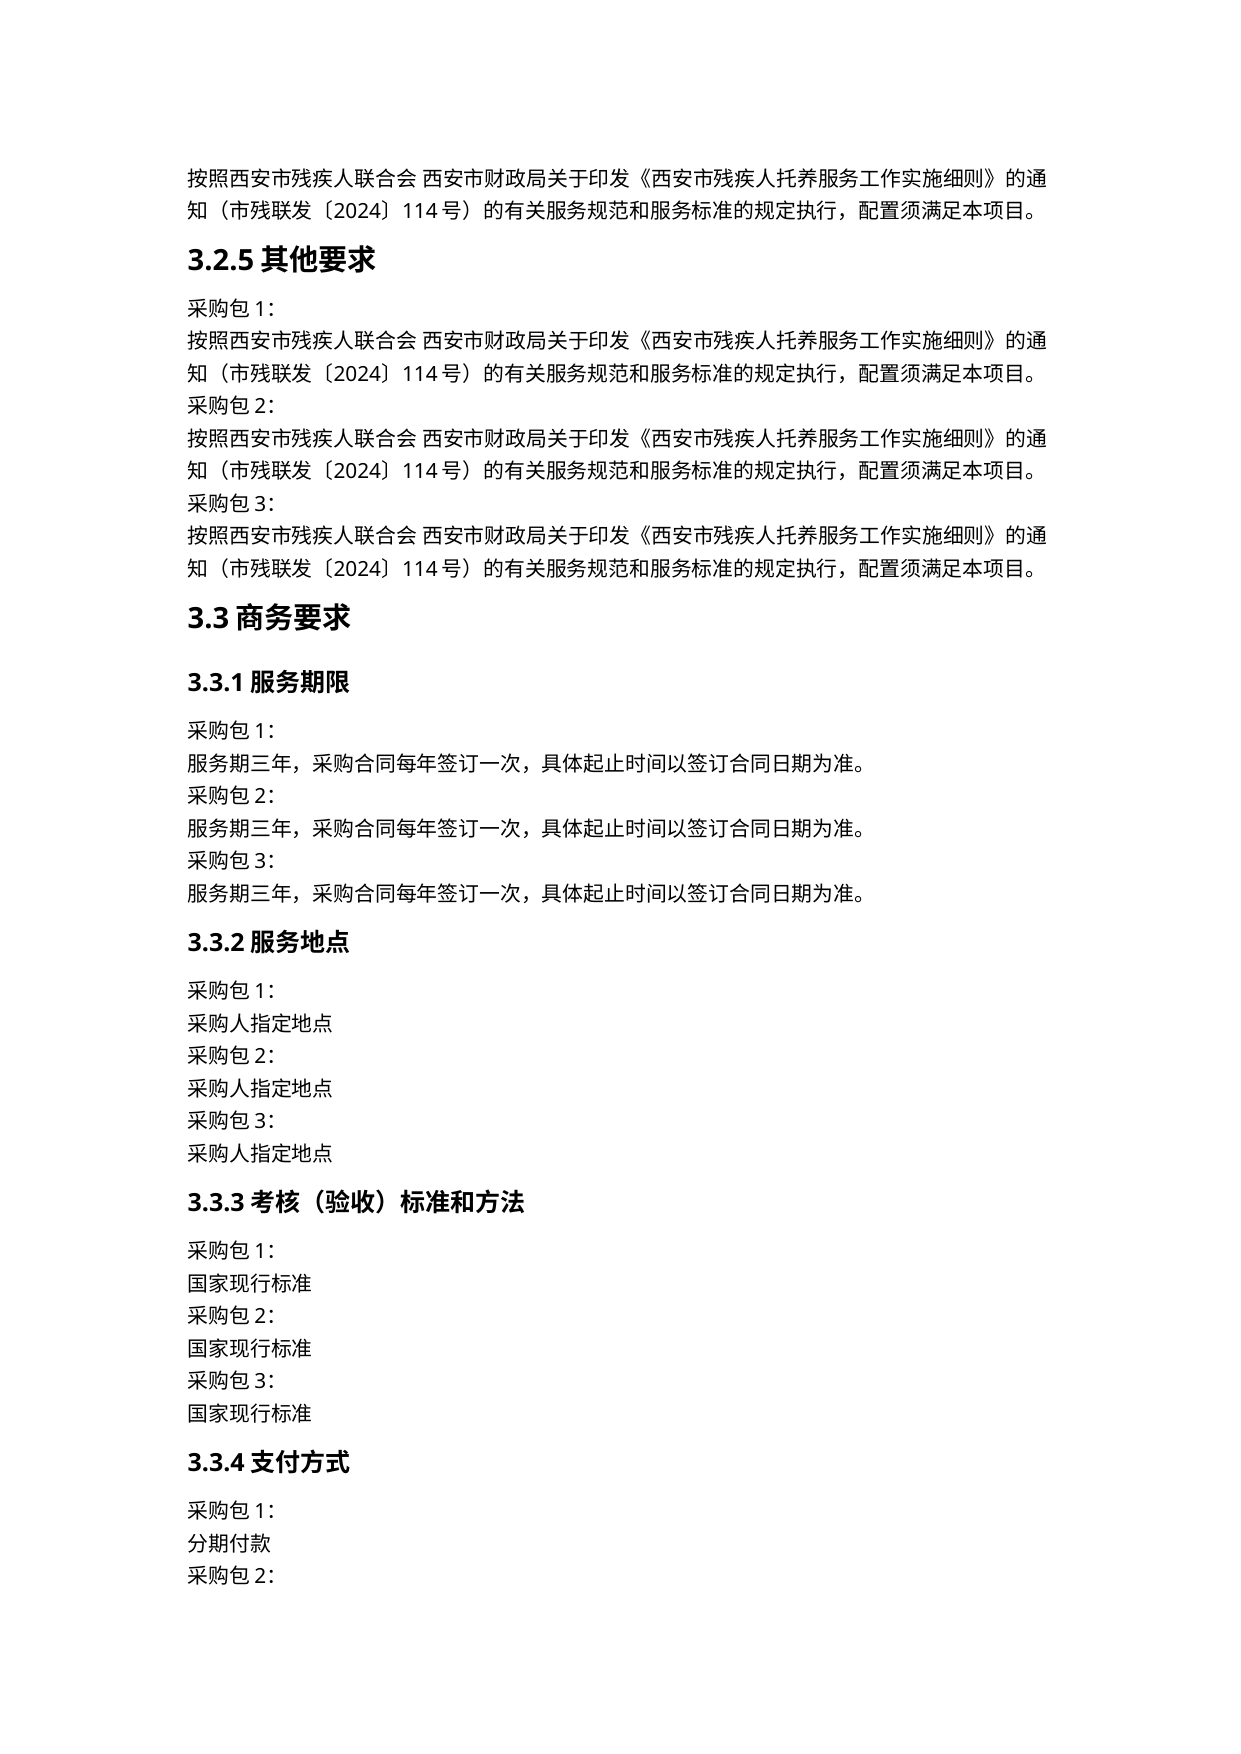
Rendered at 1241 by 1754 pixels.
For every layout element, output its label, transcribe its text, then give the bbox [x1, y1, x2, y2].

text 采购包1： [187, 714, 1053, 747]
text 采购人指定地点 [187, 1137, 1053, 1169]
text 按照西安市残疾人联合会 西安市财政局关于印发《西安市残疾人托养服务工作实施细则》的通知（市残联发〔2024〕114号）的有关服务规范和服务标准的规定执行，配置须满足本项目。 [187, 519, 1053, 584]
text 采购包3： [187, 1104, 1053, 1137]
text 采购包3： [187, 844, 1053, 877]
text 3.3商务要求 [187, 584, 1053, 649]
text 国家现行标准 [187, 1267, 1053, 1299]
text 服务期三年，采购合同每年签订一次，具体起止时间以签订合同日期为准。 [187, 812, 1053, 844]
text 采购包3： [187, 487, 1053, 519]
text 采购包2： [187, 389, 1053, 422]
text 采购包2： [187, 1039, 1053, 1072]
text 3.3.2服务地点 [187, 909, 1053, 974]
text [187, 324, 1053, 389]
text 服务期三年，采购合同每年签订一次，具体起止时间以签订合同日期为准。 [187, 877, 1053, 909]
text 采购包1： [187, 292, 1053, 324]
text 采购人指定地点 [187, 1072, 1053, 1104]
text 分期付款 [187, 1527, 1053, 1559]
text 采购包2： [187, 1559, 1053, 1592]
text 采购包1： [187, 1494, 1053, 1527]
text 3.2.5其他要求 [187, 227, 1053, 292]
text 3.3.4支付方式 [187, 1429, 1053, 1494]
text 采购包1： [187, 974, 1053, 1007]
text 3.3.3考核（验收）标准和方法 [187, 1169, 1053, 1234]
text 3.3.1服务期限 [187, 649, 1053, 714]
text 采购包2： [187, 779, 1053, 812]
text 采购包2： [187, 1299, 1053, 1332]
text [187, 162, 1053, 227]
text 按照西安市残疾人联合会 西安市财政局关于印发《西安市残疾人托养服务工作实施细则》的通知（市残联发〔2024〕114号）的有关服务规范和服务标准的规定执行，配置须满足本项目。 [187, 422, 1053, 487]
text 服务期三年，采购合同每年签订一次，具体起止时间以签订合同日期为准。 [187, 747, 1053, 779]
text 国家现行标准 [187, 1332, 1053, 1364]
text 采购包1： [187, 1234, 1053, 1267]
text 采购人指定地点 [187, 1007, 1053, 1039]
text 采购包3： [187, 1364, 1053, 1397]
text 国家现行标准 [187, 1397, 1053, 1429]
